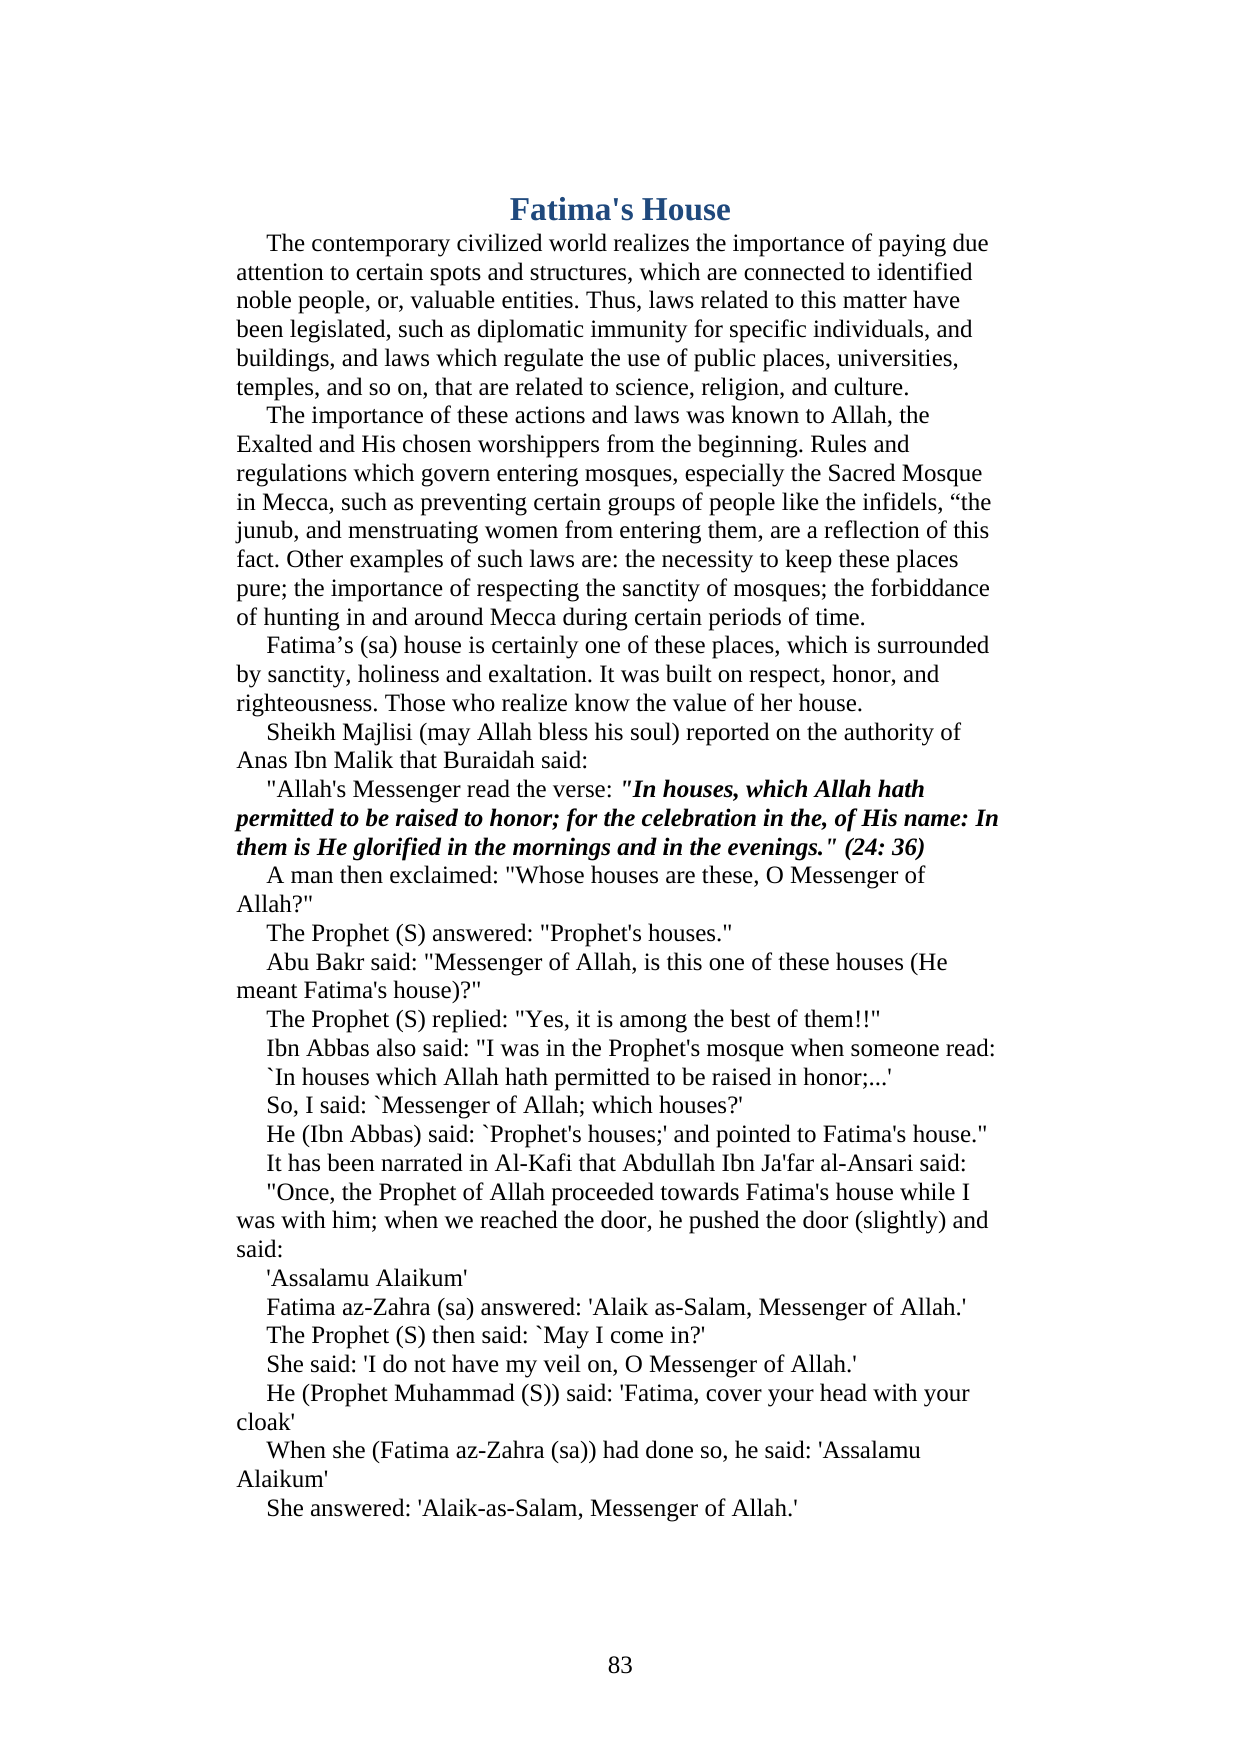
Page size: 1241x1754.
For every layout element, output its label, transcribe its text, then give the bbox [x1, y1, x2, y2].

text A man then exclaimed: "Whose houses are these, O Messenger of Allah?" [236, 861, 1004, 918]
text Abu Bakr said: "Messenger of Allah, is this one of these houses (He meant Fatima's house)?" [236, 947, 1004, 1004]
text The Prophet (S) then said: `May I come in?' [236, 1321, 1004, 1349]
text "Once, the Prophet of Allah proceeded towards Fatima's house while I was with him; when we reached the door, he pushed the door (slightly) and said: [236, 1177, 1004, 1263]
text The importance of these actions and laws was known to Allah, the Exalted and His chosen worshippers from the beginning. Rules and regulations which govern entering mosques, especially the Sacred Mosque in Mecca, such as preventing certain groups of people like the infidels, “the junub, and menstruating women from entering them, are a reflection of this fact. Other examples of such laws are: the necessity to keep these places pure; the importance of respecting the sanctity of mosques; the forbiddance of hunting in and around Mecca during certain periods of time. [236, 401, 1004, 631]
text Fatima’s (sa) house is certainly one of these places, which is surrounded by sanctity, holiness and exaltation. It was built on respect, honor, and righteousness. Those who realize know the value of her house. [236, 631, 1004, 717]
text He (Ibn Abbas) said: `Prophet's houses;' and pointed to Fatima's house." [236, 1119, 1004, 1148]
text She said: 'I do not have my veil on, O Messenger of Allah.' [236, 1349, 1004, 1378]
text Sheikh Majlisi (may Allah bless his soul) reported on the authority of Anas Ibn Malik that Buraidah said: [236, 717, 1004, 774]
subtitle Fatima's House [236, 190, 1004, 228]
text The Prophet (S) answered: "Prophet's houses." [236, 918, 1004, 947]
text Fatima az-Zahra (sa) answered: 'Alaik as-Salam, Messenger of Allah.' [236, 1292, 1004, 1321]
text `In houses which Allah hath permitted to be raised in honor;...' [236, 1062, 1004, 1091]
text When she (Fatima az-Zahra (sa)) had done so, he said: 'Assalamu Alaikum' [236, 1436, 1004, 1493]
text It has been narrated in Al-Kafi that Abdullah Ibn Ja'far al-Ansari said: [236, 1148, 1004, 1177]
text Ibn Abbas also said: "I was in the Prophet's mosque when someone read: [236, 1033, 1004, 1062]
text 'Assalamu Alaikum' [236, 1263, 1004, 1292]
text He (Prophet Muhammad (S)) said: 'Fatima, cover your head with your cloak' [236, 1378, 1004, 1436]
text "Allah's Messenger read the verse: "In houses, which Allah hath permitted to be raised to honor; for the celebration in the, of His name: In them is He glorified in the mornings and in the evenings." (24: 36) [236, 774, 1004, 861]
text The Prophet (S) replied: "Yes, it is among the best of them!!" [236, 1004, 1004, 1033]
text The contemporary civilized world realizes the importance of paying due attention to certain spots and structures, which are connected to identified noble people, or, valuable entities. Thus, laws related to this matter have been legislated, such as diplomatic immunity for specific individuals, and buildings, and laws which regulate the use of public places, universities, temples, and so on, that are related to science, religion, and culture. [236, 228, 1004, 401]
text So, I said: `Messenger of Allah; which houses?' [236, 1091, 1004, 1119]
text She answered: 'Alaik-as-Salam, Messenger of Allah.' [236, 1493, 1004, 1522]
